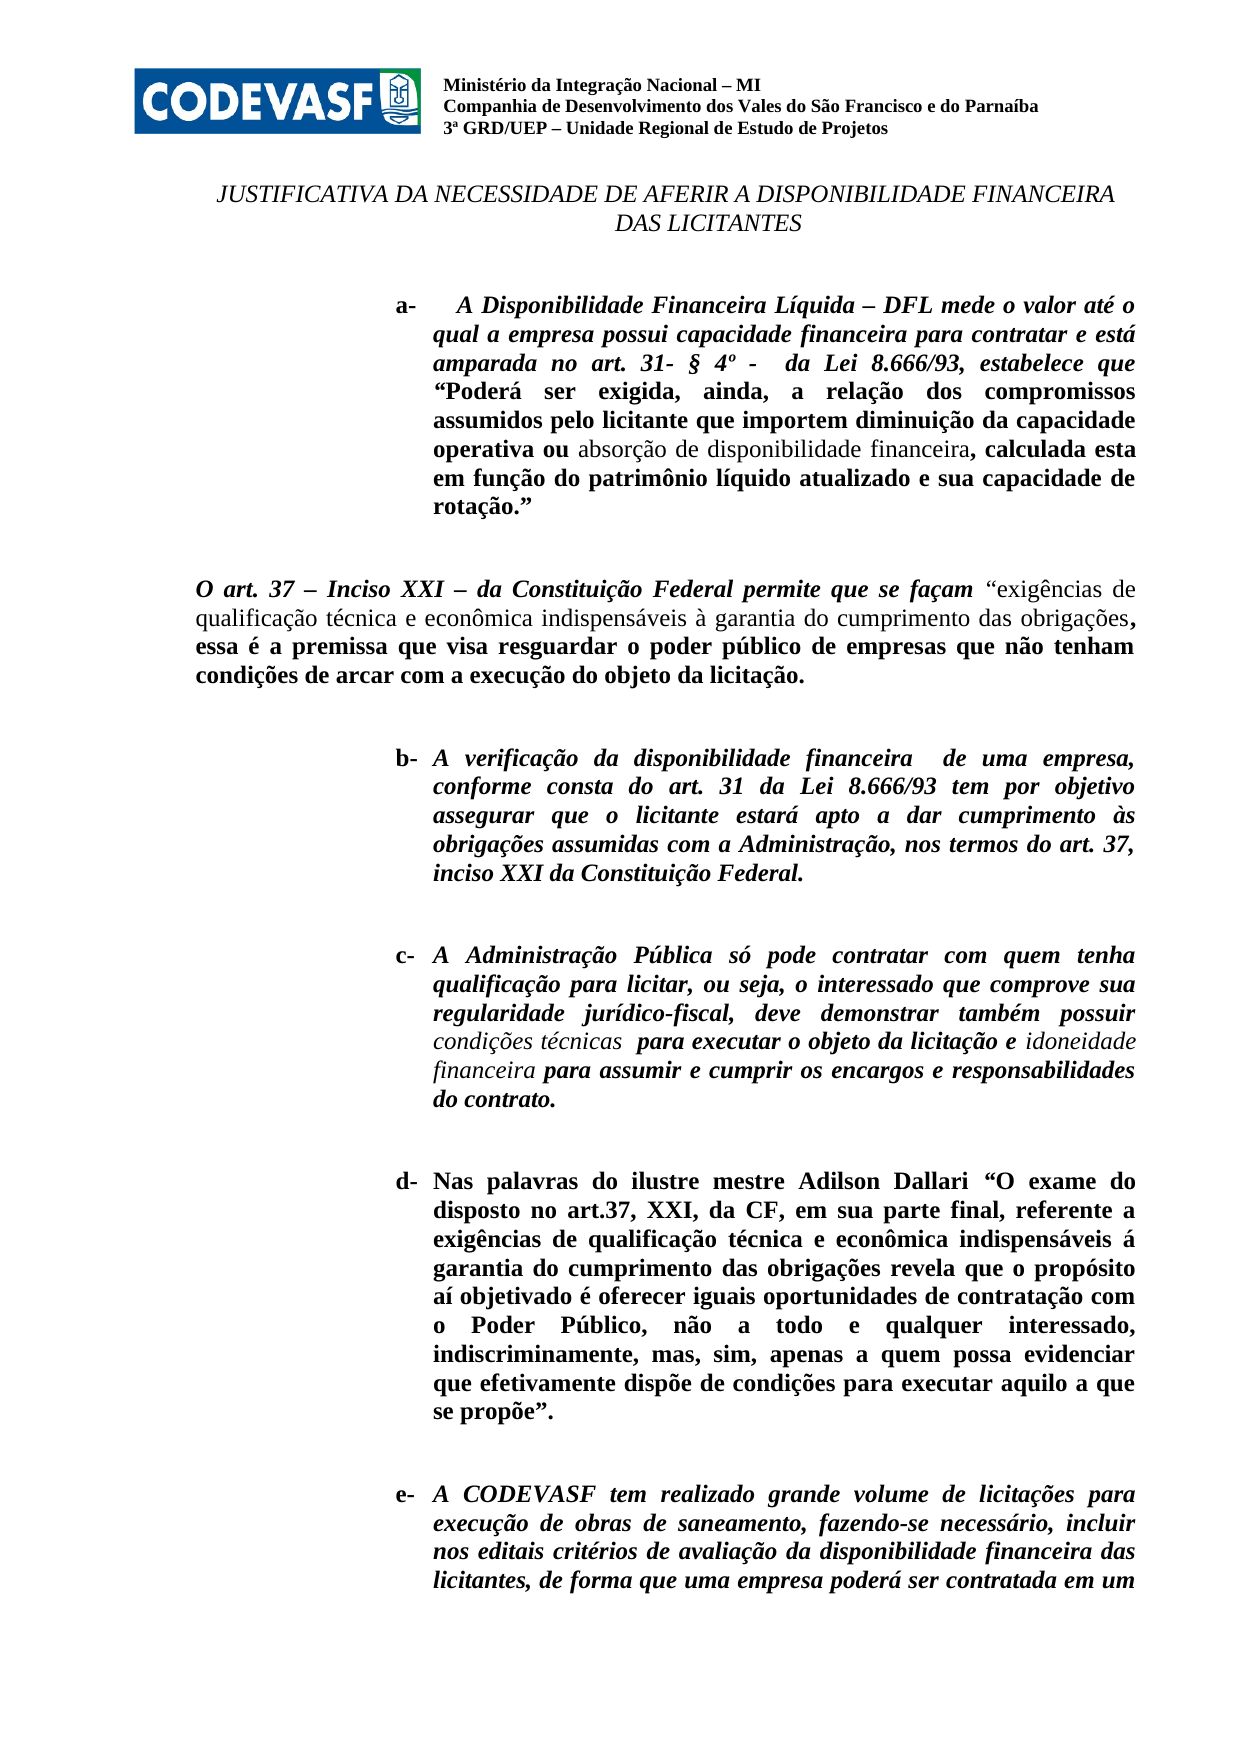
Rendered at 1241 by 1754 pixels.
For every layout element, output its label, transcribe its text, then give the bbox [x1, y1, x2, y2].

picture [134, 68, 421, 134]
text JUSTIFICATIVA DA NECESSIDADE DE AFERIR A DISPONIBILIDADE FINANCEIRA DAS LICITANTES [195, 179, 1136, 236]
list A verificação da disponibilidade financeira de uma empresa, conforme consta do art. 31 da Lei 8.666/93 tem por objetivo assegurar que o licitante estará apto a dar cumprimento às obrigações assumidas com a Administração, nos termos do art. 37, inciso XXI da Constituição Federal. [395, 743, 1136, 886]
list A Administração Pública só pode contratar com quem tenha qualificação para licitar, ou seja, o interessado que comprove sua regularidade jurídico-fiscal, deve demonstrar também possuir condições técnicas para executar o objeto da licitação e idoneidade financeira para assumir e cumprir os encargos e responsabilidades do contrato. [395, 940, 1136, 1113]
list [395, 1479, 1136, 1594]
text O art. 37 – Inciso XXI – da Constituição Federal permite que se façam “exigências de qualificação técnica e econômica indispensáveis à garantia do cumprimento das obrigações, essa é a premissa que visa resguardar o poder público de empresas que não tenham condições de arcar com a execução do objeto da licitação. [195, 574, 1136, 689]
list Nas palavras do ilustre mestre Adilson Dallari “O exame do disposto no art.37, XXI, da CF, em sua parte final, referente a exigências de qualificação técnica e econômica indispensáveis á garantia do cumprimento das obrigações revela que o propósito aí objetivado é oferecer iguais oportunidades de contratação com o Poder Público, não a todo e qualquer interessado, indiscriminamente, mas, sim, apenas a quem possa evidenciar que efetivamente dispõe de condições para executar aquilo a que se propõe”. [395, 1166, 1136, 1425]
list A Disponibilidade Financeira Líquida – DFL mede o valor até o qual a empresa possui capacidade financeira para contratar e está amparada no art. 31- § 4º - da Lei 8.666/93, estabelece que “Poderá ser exigida, ainda, a relação dos compromissos assumidos pelo licitante que importem diminuição da capacidade operativa ou absorção de disponibilidade financeira, calculada esta em função do patrimônio líquido atualizado e sua capacidade de rotação.” [395, 290, 1136, 520]
